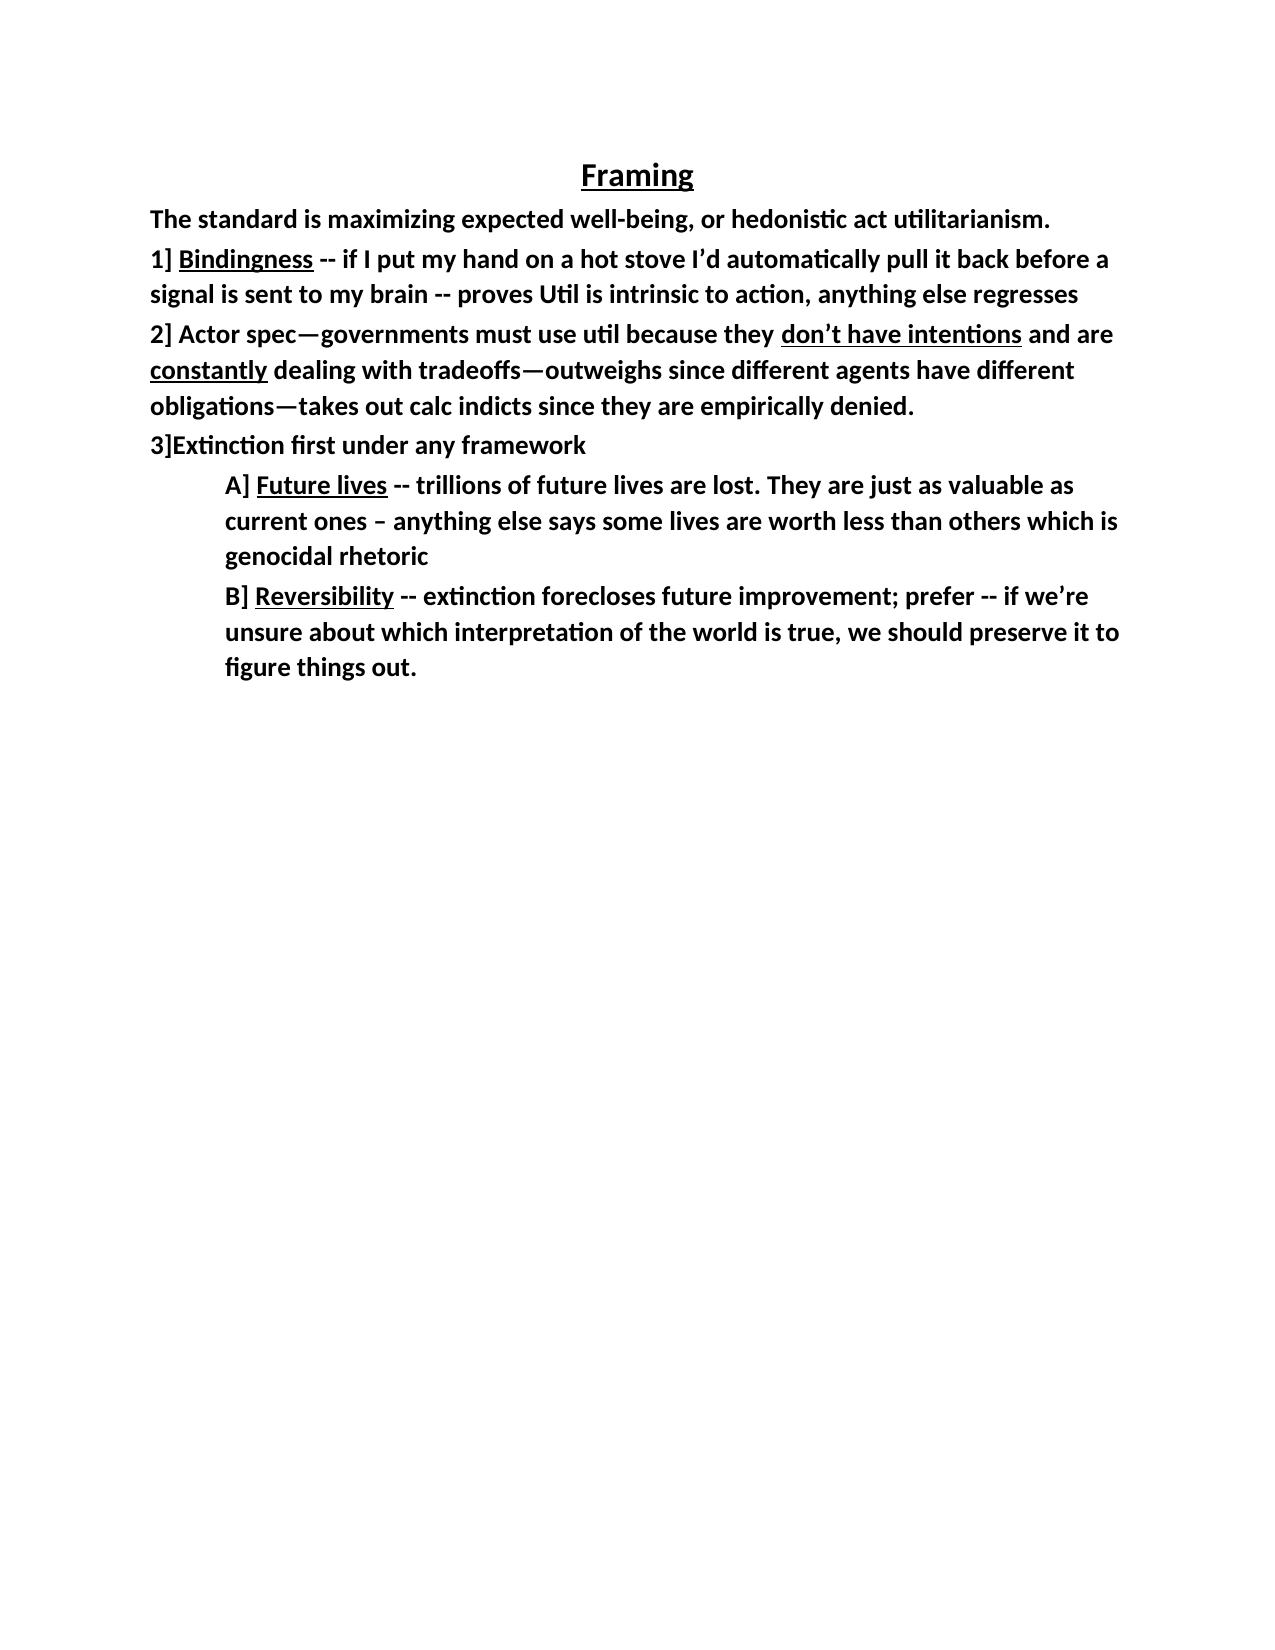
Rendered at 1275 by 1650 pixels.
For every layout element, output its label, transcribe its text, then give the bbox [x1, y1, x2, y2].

subtitle 3]Extinction first under any framework [150, 428, 1125, 462]
subtitle B] Reversibility -- extinction forecloses future improvement; prefer -- if we’re unsure about which interpretation of the world is true, we should preserve it to figure things out. [225, 579, 1125, 684]
subtitle 1] Bindingness -- if I put my hand on a hot stove I’d automatically pull it back before a signal is sent to my brain -- proves Util is intrinsic to action, anything else regresses [150, 242, 1125, 311]
subtitle Framing [150, 154, 1125, 195]
subtitle 2] Actor spec—governments must use util because they don’t have intentions and are constantly dealing with tradeoffs—outweighs since different agents have different obligations—takes out calc indicts since they are empirically denied. [150, 317, 1125, 422]
subtitle A] Future lives -- trillions of future lives are lost. They are just as valuable as current ones – anything else says some lives are worth less than others which is genocidal rhetoric [225, 468, 1125, 573]
subtitle The standard is maximizing expected well-being, or hedonistic act utilitarianism. [150, 202, 1125, 235]
